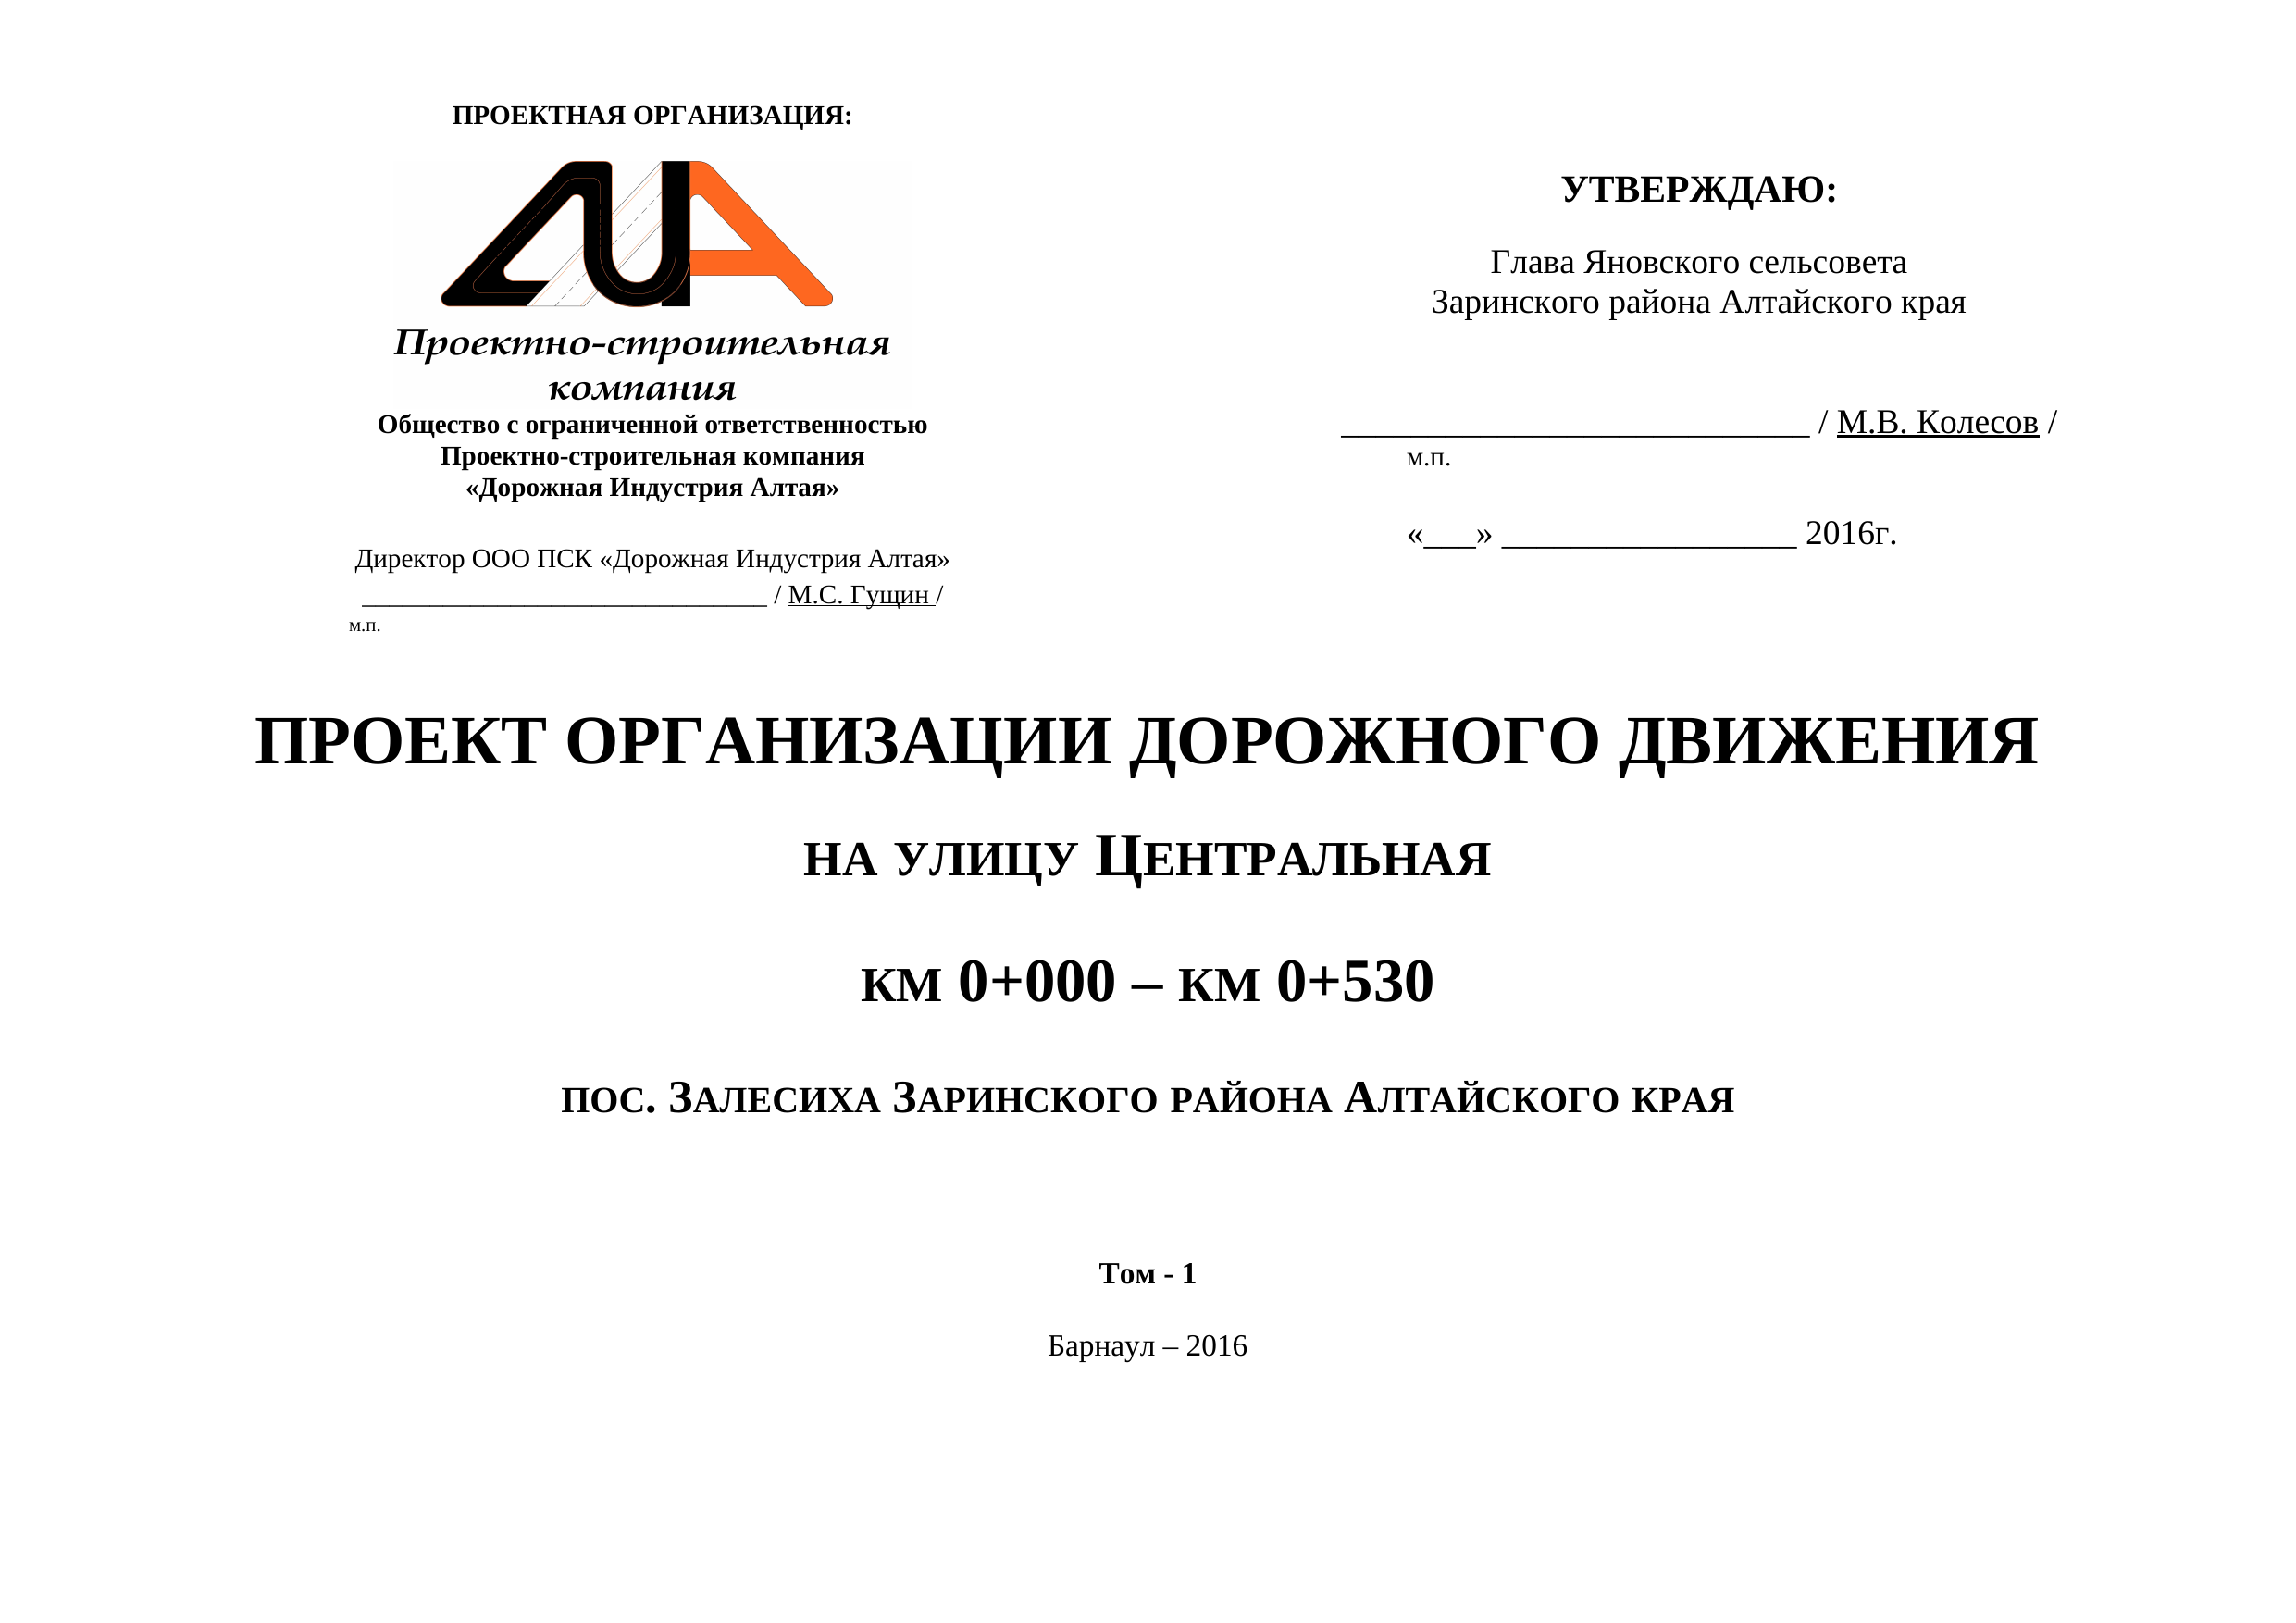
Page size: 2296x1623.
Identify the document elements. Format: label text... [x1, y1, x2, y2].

picture [393, 161, 912, 409]
text Том - 1 [109, 1255, 2186, 1290]
text Барнаул – 2016 [109, 1327, 2186, 1362]
text ПРОЕКТ ОРГАНИЗАЦИИ ДОРОЖНОГО ДВИЖЕНИЯ [109, 699, 2186, 778]
text на улицу Центральная [109, 818, 2186, 889]
text пос. Залесиха Заринского района Алтайского края [109, 1070, 2186, 1122]
text км 0+000 – км 0+530 [109, 944, 2186, 1015]
